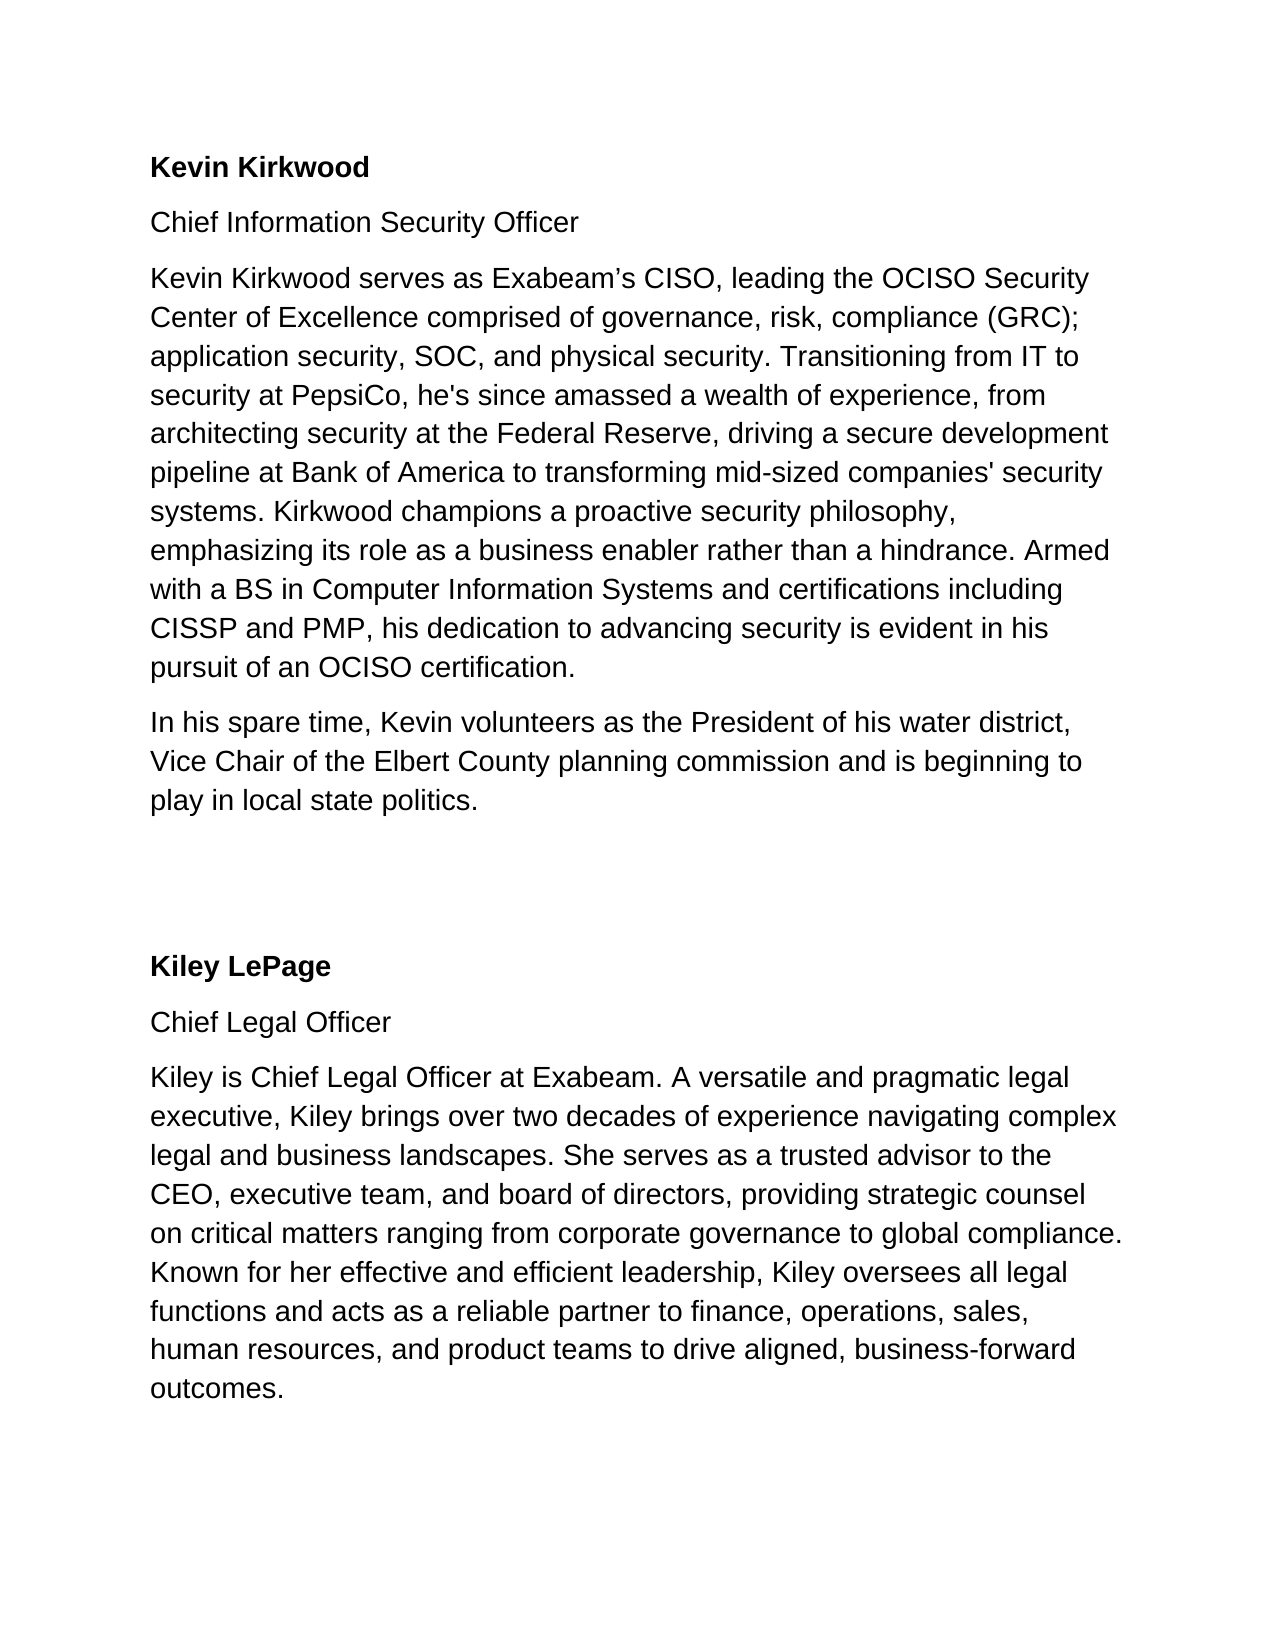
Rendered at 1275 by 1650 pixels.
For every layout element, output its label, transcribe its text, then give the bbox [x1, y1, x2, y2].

text Kevin Kirkwood [150, 150, 1125, 183]
text Chief Legal Officer [150, 1005, 1125, 1038]
text Kiley is Chief Legal Officer at Exabeam. A versatile and pragmatic legal executive, Kiley brings over two decades of experience navigating complex legal and business landscapes. She serves as a trusted advisor to the CEO, executive team, and board of directors, providing strategic counsel on critical matters ranging from corporate governance to global compliance. Known for her effective and efficient leadership, Kiley oversees all legal functions and acts as a reliable partner to finance, operations, sales, human resources, and product teams to drive aligned, business-forward outcomes. [150, 1060, 1125, 1405]
text Kiley LePage [150, 949, 1125, 983]
text Chief Information Security Officer [150, 206, 1125, 239]
text Kevin Kirkwood serves as Exabeam’s CISO, leading the OCISO Security Center of Excellence comprised of governance, risk, compliance (GRC); application security, SOC, and physical security. Transitioning from IT to security at PepsiCo, he's since amassed a wealth of experience, from architecting security at the Federal Reserve, driving a secure development pipeline at Bank of America to transforming mid-sized companies' security systems. Kirkwood champions a proactive security philosophy, emphasizing its role as a business enabler rather than a hindrance. Armed with a BS in Computer Information Systems and certifications including CISSP and PMP, his dedication to advancing security is evident in his pursuit of an OCISO certification. [150, 261, 1125, 683]
text In his spare time, Kevin volunteers as the President of his water district, Vice Chair of the Elbert County planning commission and is beginning to play in local state politics. [150, 705, 1125, 816]
